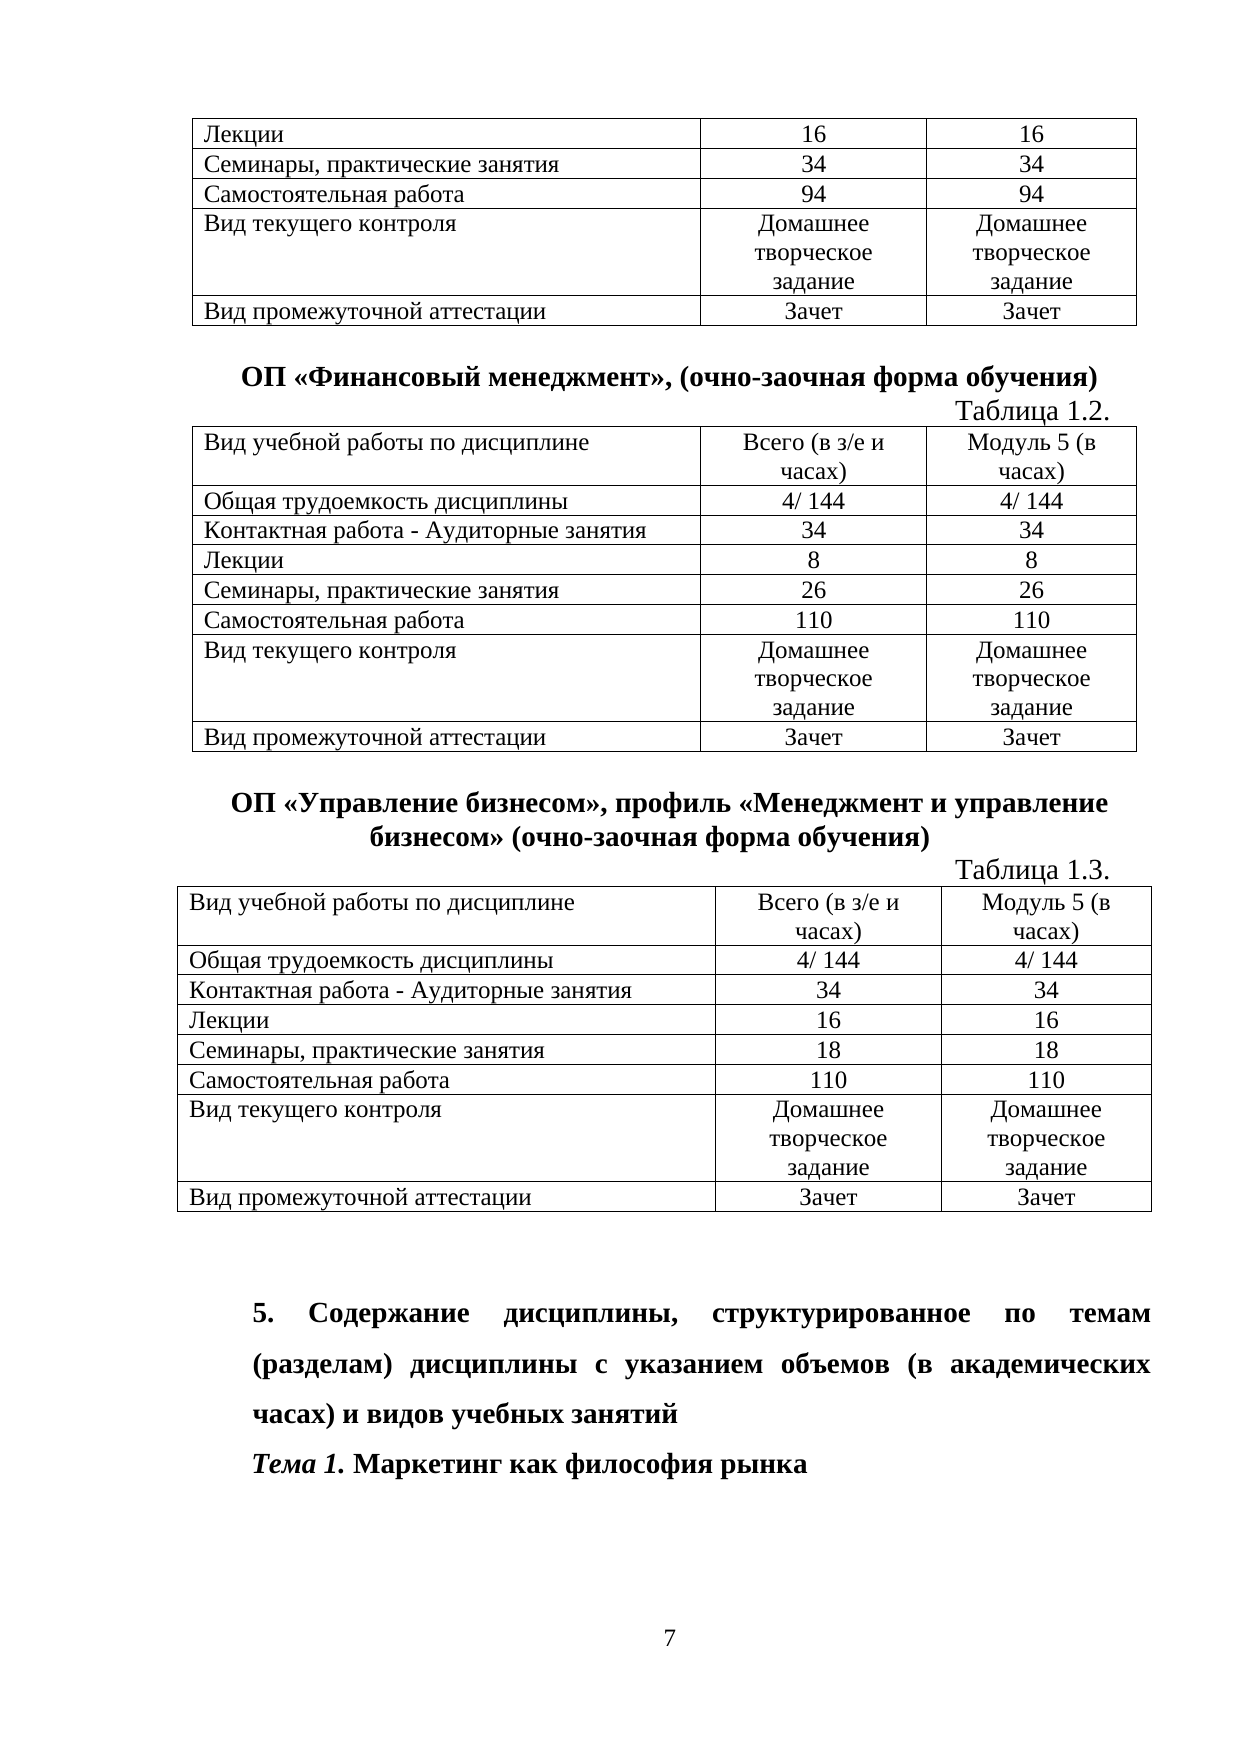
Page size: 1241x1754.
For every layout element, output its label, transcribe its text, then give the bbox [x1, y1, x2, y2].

table_cell 4/ 144 [716, 946, 941, 974]
table_cell Семинары, практические занятия [193, 149, 700, 178]
table_header Модуль 5 (в часах) [927, 427, 1136, 485]
table_header Вид учебной работы по дисциплине [178, 887, 715, 944]
table_cell 110 [927, 605, 1136, 634]
table_cell Семинары, практические занятия [178, 1035, 715, 1064]
table_cell 4/ 144 [927, 486, 1136, 514]
table_cell Вид текущего контроля [193, 635, 700, 721]
text Тема 1. Маркетинг как философия рынка [177, 1446, 1152, 1480]
table_cell 8 [927, 545, 1136, 574]
text 5. Содержание дисциплины, структурированное по темам (разделам) дисциплины с указанием объемов (в академических часах) и видов учебных занятий [252, 1296, 1152, 1430]
table_cell 110 [701, 605, 926, 634]
table_cell 94 [927, 179, 1136, 207]
table_cell Вид текущего контроля [178, 1095, 715, 1181]
table_cell Зачет [701, 296, 926, 324]
table_cell 110 [716, 1065, 941, 1093]
table_cell Семинары, практические занятия [193, 575, 700, 604]
table_cell Зачет [927, 722, 1136, 751]
table_cell Зачет [701, 722, 926, 751]
table_cell 16 [716, 1005, 941, 1034]
table_header Всего (в з/е и часах) [701, 427, 926, 485]
table_cell Контактная работа - Аудиторные занятия [193, 516, 700, 544]
table_cell 34 [927, 516, 1136, 544]
table_cell Общая трудоемкость дисциплины [178, 946, 715, 974]
text ОП «Финансовый менеджмент», (очно-заочная форма обучения) Таблица 1.2. [177, 359, 1122, 426]
table_cell Домашнее творческое задание [927, 635, 1136, 721]
table_cell Зачет [927, 296, 1136, 324]
table_cell Зачет [942, 1182, 1151, 1211]
table_cell 16 [942, 1005, 1151, 1034]
table_cell 18 [716, 1035, 941, 1064]
table_cell Домашнее творческое задание [716, 1095, 941, 1181]
text ОП «Управление бизнесом», профиль «Менеджмент и управление бизнесом» (очно-заочная форма обучения) Таблица 1.3. [177, 785, 1122, 886]
table_header Всего (в з/е и часах) [716, 887, 941, 944]
table_cell 26 [701, 575, 926, 604]
table_cell 4/ 144 [942, 946, 1151, 974]
table_cell Домашнее творческое задание [927, 209, 1136, 295]
table_cell Самостоятельная работа [193, 179, 700, 207]
table_cell 16 [927, 119, 1136, 148]
table_header Модуль 5 (в часах) [942, 887, 1151, 944]
table_cell Лекции [178, 1005, 715, 1034]
table_cell 34 [942, 975, 1151, 1004]
table_cell Вид промежуточной аттестации [193, 296, 700, 324]
table_header Вид учебной работы по дисциплине [193, 427, 700, 485]
table_cell Домашнее творческое задание [942, 1095, 1151, 1181]
table_cell Домашнее творческое задание [701, 209, 926, 295]
table_cell 34 [701, 149, 926, 178]
table_cell 110 [942, 1065, 1151, 1093]
table_cell Домашнее творческое задание [701, 635, 926, 721]
table_cell 34 [701, 516, 926, 544]
table_cell 8 [701, 545, 926, 574]
table_cell 16 [701, 119, 926, 148]
table_cell 26 [927, 575, 1136, 604]
table_cell Контактная работа - Аудиторные занятия [178, 975, 715, 1004]
table_cell 4/ 144 [701, 486, 926, 514]
table_cell Вид текущего контроля [193, 209, 700, 295]
table_cell 34 [927, 149, 1136, 178]
table_cell Лекции [193, 119, 700, 148]
table_cell Лекции [193, 545, 700, 574]
table_cell Зачет [716, 1182, 941, 1211]
table_cell Общая трудоемкость дисциплины [193, 486, 700, 514]
table_cell Самостоятельная работа [178, 1065, 715, 1093]
table_cell Самостоятельная работа [193, 605, 700, 634]
table_cell 34 [716, 975, 941, 1004]
table_cell 18 [942, 1035, 1151, 1064]
table_cell 94 [701, 179, 926, 207]
table_cell Вид промежуточной аттестации [178, 1182, 715, 1211]
table_cell Вид промежуточной аттестации [193, 722, 700, 751]
